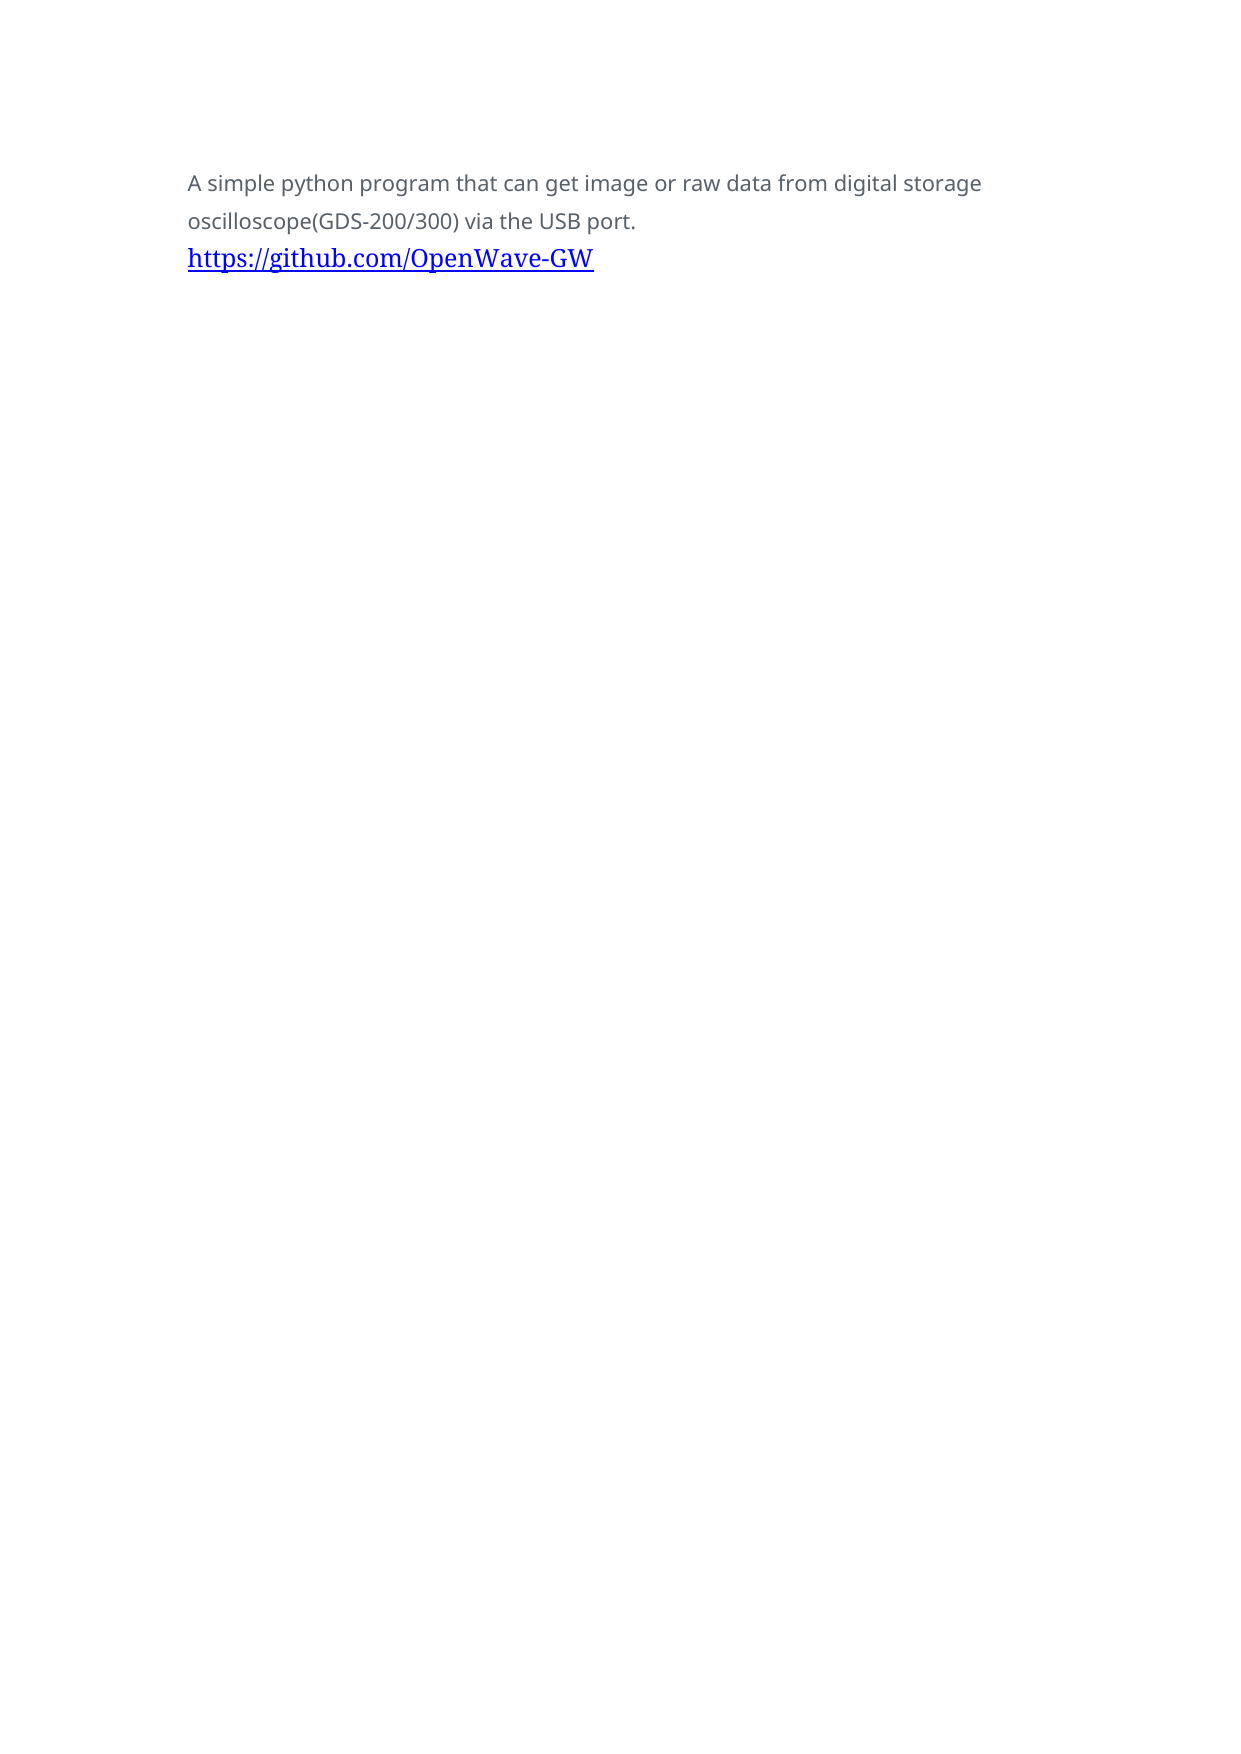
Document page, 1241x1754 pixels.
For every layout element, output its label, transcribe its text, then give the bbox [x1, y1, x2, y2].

text A simple python program that can get image or raw data from digital storage oscilloscope(GDS-200/300) via the USB port. [187, 164, 1053, 239]
text https://github.com/OpenWave-GW [187, 239, 1053, 277]
